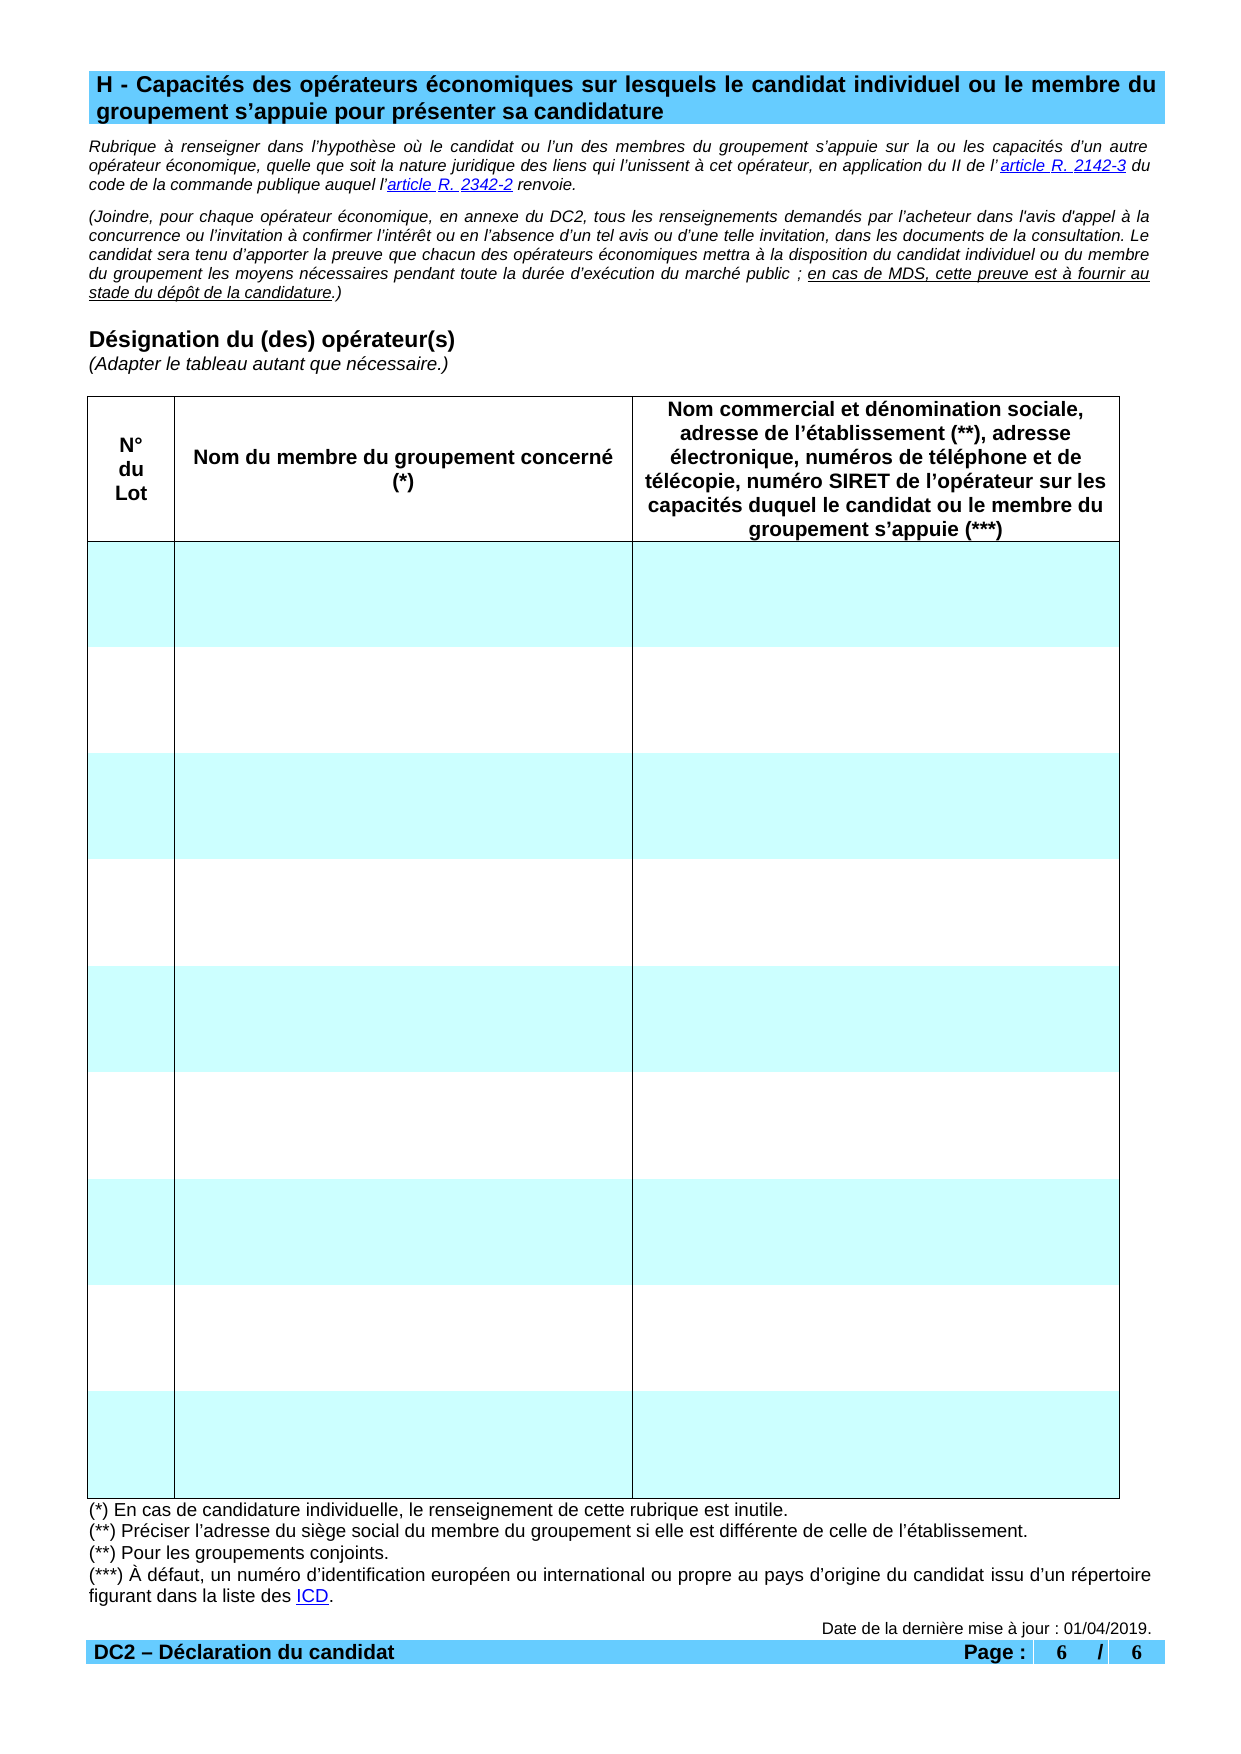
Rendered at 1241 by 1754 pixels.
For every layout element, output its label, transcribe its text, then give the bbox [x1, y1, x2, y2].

table_cell [633, 1179, 1119, 1285]
table_cell [175, 647, 632, 753]
table_cell [633, 753, 1119, 859]
table_cell [88, 1285, 174, 1391]
table_cell [633, 647, 1119, 753]
table_cell [633, 860, 1119, 966]
table_cell [88, 647, 174, 753]
table_cell [175, 1072, 632, 1179]
table_header Nom commercial et dénomination sociale, adresse de l’établissement (**), adresse électronique, numéros de téléphone et de télécopie, numéro SIRET de l’opérateur sur les capacités duquel le candidat ou le membre du groupement s’appuie (***) [633, 397, 1119, 541]
table_cell [175, 753, 632, 859]
text (**) Préciser l’adresse du siège social du membre du groupement si elle est différente de celle de l’établissement. [89, 1520, 1152, 1542]
table_cell [633, 1072, 1119, 1179]
table_cell [633, 966, 1119, 1072]
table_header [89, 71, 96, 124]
table_cell [633, 1391, 1119, 1498]
table_cell [88, 860, 174, 966]
table_cell [633, 542, 1119, 647]
table_cell [175, 542, 632, 647]
table_cell [88, 1391, 174, 1498]
table_cell [175, 860, 632, 966]
table_cell [175, 1391, 632, 1498]
table_cell [88, 1072, 174, 1179]
text (***) À défaut, un numéro d’identification européen ou international ou propre au pays d’origine du candidat issu d’un répertoire figurant dans la liste des ICD. [89, 1563, 1152, 1607]
table_header H - Capacités des opérateurs économiques sur lesquels le candidat individuel ou le membre du groupement s’appuie pour présenter sa candidature [664, 71, 1165, 124]
text (Joindre, pour chaque opérateur économique, en annexe du DC2, tous les renseignements demandés par l’acheteur dans l'avis d'appel à la concurrence ou l’invitation à confirmer l’intérêt ou en l’absence d’un tel avis ou d’une telle invitation, dans les documents de la consultation. Le candidat sera tenu d’apporter la preuve que chacun des opérateurs économiques mettra à la disposition du candidat individuel ou du membre du groupement les moyens nécessaires pendant toute la durée d’exécution du marché public ; en cas de MDS, cette preuve est à fournir au stade du dépôt de la candidature.) [89, 206, 1152, 302]
table_cell [175, 966, 632, 1072]
table_header Nom du membre du groupement concerné (*) [175, 397, 632, 541]
text Rubrique à renseigner dans l’hypothèse où le candidat ou l’un des membres du groupement s’appuie sur la ou les capacités d’un autre opérateur économique, quelle que soit la nature juridique des liens qui l’unissent à cet opérateur, en application du II de l’article R. 2142-3 du code de la commande publique auquel l’article R. 2342-2 renvoie. [89, 136, 1152, 194]
table_cell [88, 542, 174, 647]
table_cell [633, 1285, 1119, 1391]
table_cell [88, 1179, 174, 1285]
text (*) En cas de candidature individuelle, le renseignement de cette rubrique est inutile. [89, 1499, 1152, 1520]
text (Adapter le tableau autant que nécessaire.) [89, 353, 1152, 374]
table_cell [88, 753, 174, 859]
table_cell [175, 1285, 632, 1391]
text Date de la dernière mise à jour : 01/04/2019. [89, 1619, 1152, 1638]
text (**) Pour les groupements conjoints. [89, 1542, 1152, 1563]
table_header N° du Lot [88, 397, 174, 541]
table_cell [175, 1179, 632, 1285]
table_cell [88, 966, 174, 1072]
text Désignation du (des) opérateur(s) [89, 326, 1152, 353]
